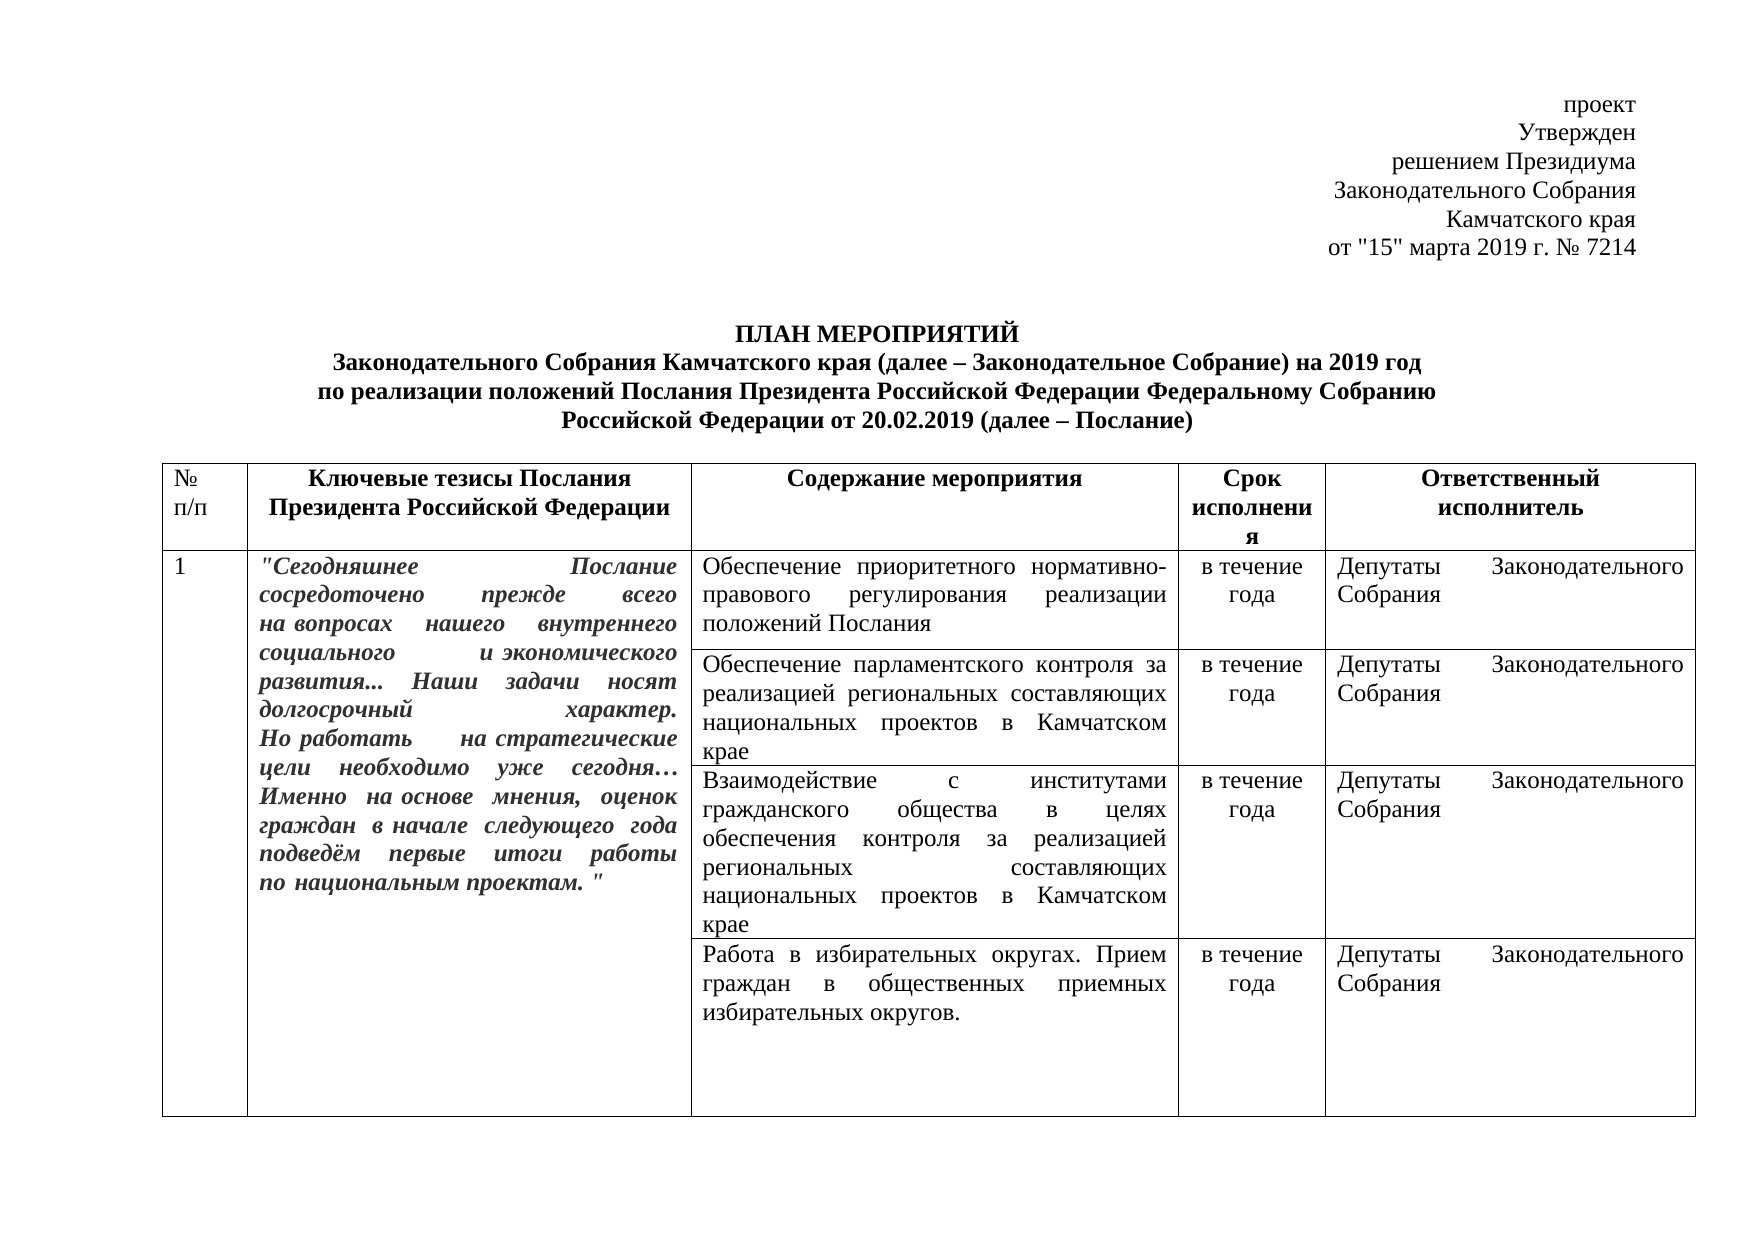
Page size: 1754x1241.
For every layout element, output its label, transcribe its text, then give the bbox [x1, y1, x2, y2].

table_header № п/п [163, 464, 247, 550]
table_cell в течение года [1179, 939, 1325, 1116]
table_cell 1 [163, 551, 247, 1116]
text по реализации положений Послания Президента Российской Федерации Федеральному Собранию [118, 376, 1636, 405]
text от "15" марта 2019 г. № 7214 [1240, 232, 1636, 261]
table_cell "Сегодняшнее Послание сосредоточено прежде всего на вопросах нашего внутреннего социального и экономического развития... Наши задачи носят долгосрочный характер. Но работать на стратегические цели необходимо уже сегодня… Именно на основе мнения, оценок граждан в начале следующего года подведём первые итоги работы по национальным проектам. " [248, 551, 691, 1116]
text Законодательного Собрания Камчатского края (далее – Законодательное Собрание) на 2019 год [118, 347, 1636, 376]
table_header Ответственный исполнитель [1326, 464, 1695, 550]
table_cell в течение года [1179, 551, 1325, 648]
text решением Президиума [1240, 146, 1636, 175]
text Законодательного Собрания [1240, 175, 1636, 204]
text Камчатского края [1240, 204, 1636, 232]
table_cell Депутаты Законодательного Собрания [1326, 939, 1695, 1116]
text проект [118, 89, 1636, 117]
table_cell Депутаты Законодательного Собрания [1326, 551, 1695, 648]
text Утвержден [1240, 117, 1636, 146]
table_cell в течение года [1179, 766, 1325, 938]
table_cell Обеспечение парламентского контроля за реализацией региональных составляющих национальных проектов в Камчатском крае [692, 650, 1178, 764]
table_cell в течение года [1179, 650, 1325, 764]
table_cell Обеспечение приоритетного нормативно-правового регулирования реализации положений Послания [692, 551, 1178, 648]
table_header Срок исполнения [1179, 464, 1325, 550]
text ПЛАН МЕРОПРИЯТИЙ [118, 319, 1636, 347]
table_header Содержание мероприятия [692, 464, 1178, 550]
table_cell Работа в избирательных округах. Прием граждан в общественных приемных избирательных округов. [692, 939, 1178, 1116]
table_header Ключевые тезисы Послания Президента Российской Федерации [248, 464, 691, 550]
table_cell Взаимодействие с институтами гражданского общества в целях обеспечения контроля за реализацией региональных составляющих национальных проектов в Камчатском крае [692, 766, 1178, 938]
table_cell Депутаты Законодательного Собрания [1326, 650, 1695, 764]
text Российской Федерации от 20.02.2019 (далее – послание) [118, 405, 1636, 434]
table_cell Депутаты Законодательного Собрания [1326, 766, 1695, 938]
